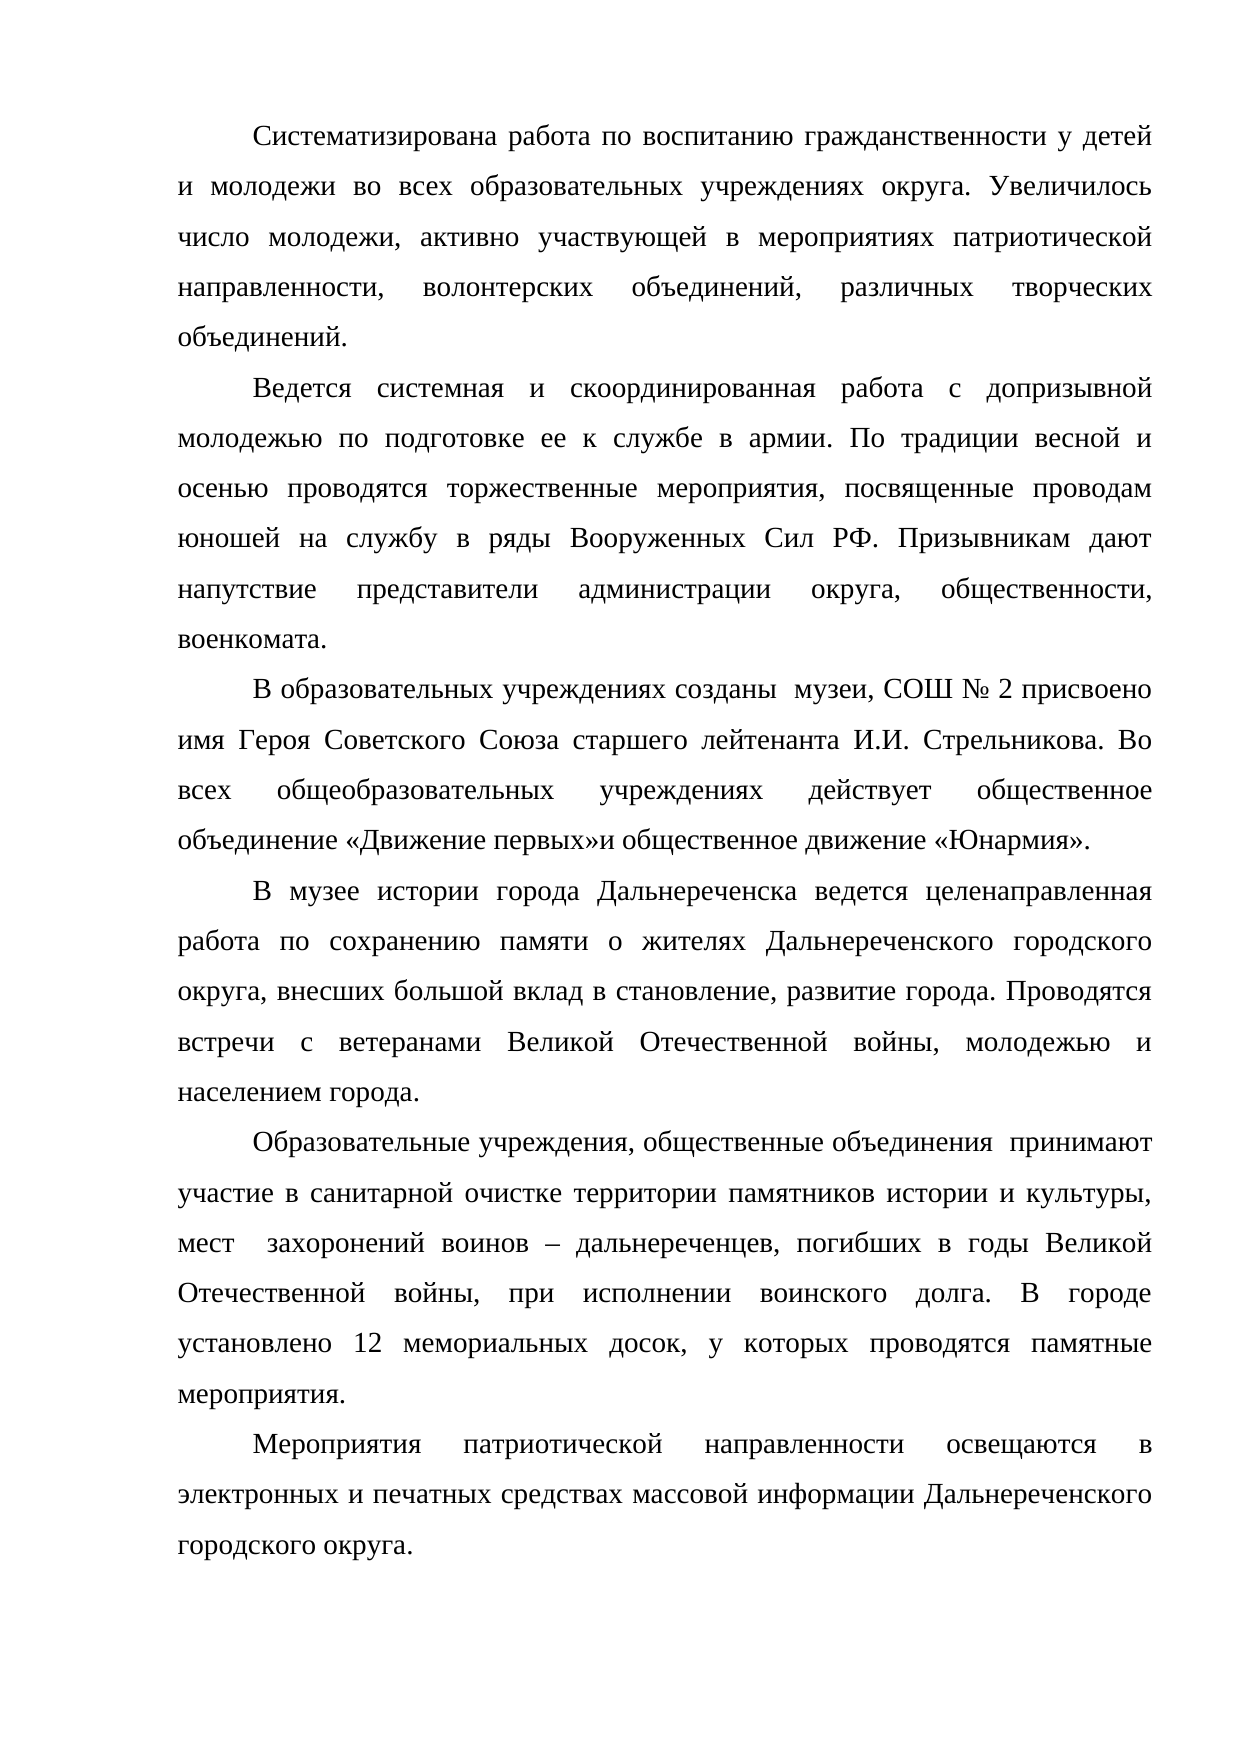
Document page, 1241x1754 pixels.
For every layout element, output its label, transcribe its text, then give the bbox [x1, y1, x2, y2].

text В образовательных учреждениях созданы музеи, СОШ № 2 присвоено имя Героя Советского Союза старшего лейтенанта И.И. Стрельникова. Во всех общеобразовательных учреждениях действует общественное объединение «Движение первых»и общественное движение «Юнармия». [177, 672, 1153, 856]
text Систематизирована работа по воспитанию гражданственности у детей и молодежи во всех образовательных учреждениях округа. Увеличилось число молодежи, активно участвующей в мероприятиях патриотической направленности, волонтерских объединений, различных творческих объединений. [177, 118, 1153, 353]
text Образовательные учреждения, общественные объединения принимают участие в санитарной очистке территории памятников истории и культуры, мест захоронений воинов – дальнереченцев, погибших в годы Великой Отечественной войны, при исполнении воинского долга. В городе установлено 12 мемориальных досок, у которых проводятся памятные мероприятия. [177, 1124, 1153, 1409]
text Мероприятия патриотической направленности освещаются в электронных и печатных средствах массовой информации Дальнереченского городского округа. [177, 1426, 1153, 1560]
text Ведется системная и скоординированная работа с допризывной молодежью по подготовке ее к службе в армии. По традиции весной и осенью проводятся торжественные мероприятия, посвященные проводам юношей на службу в ряды Вооруженных Сил РФ. Призывникам дают напутствие представители администрации округа, общественности, военкомата. [177, 370, 1153, 655]
text В музее истории города Дальнереченска ведется целенаправленная работа по сохранению памяти о жителях Дальнереченского городского округа, внесших большой вклад в становление, развитие города. Проводятся встречи с ветеранами Великой Отечественной войны, молодежью и населением города. [177, 873, 1153, 1108]
